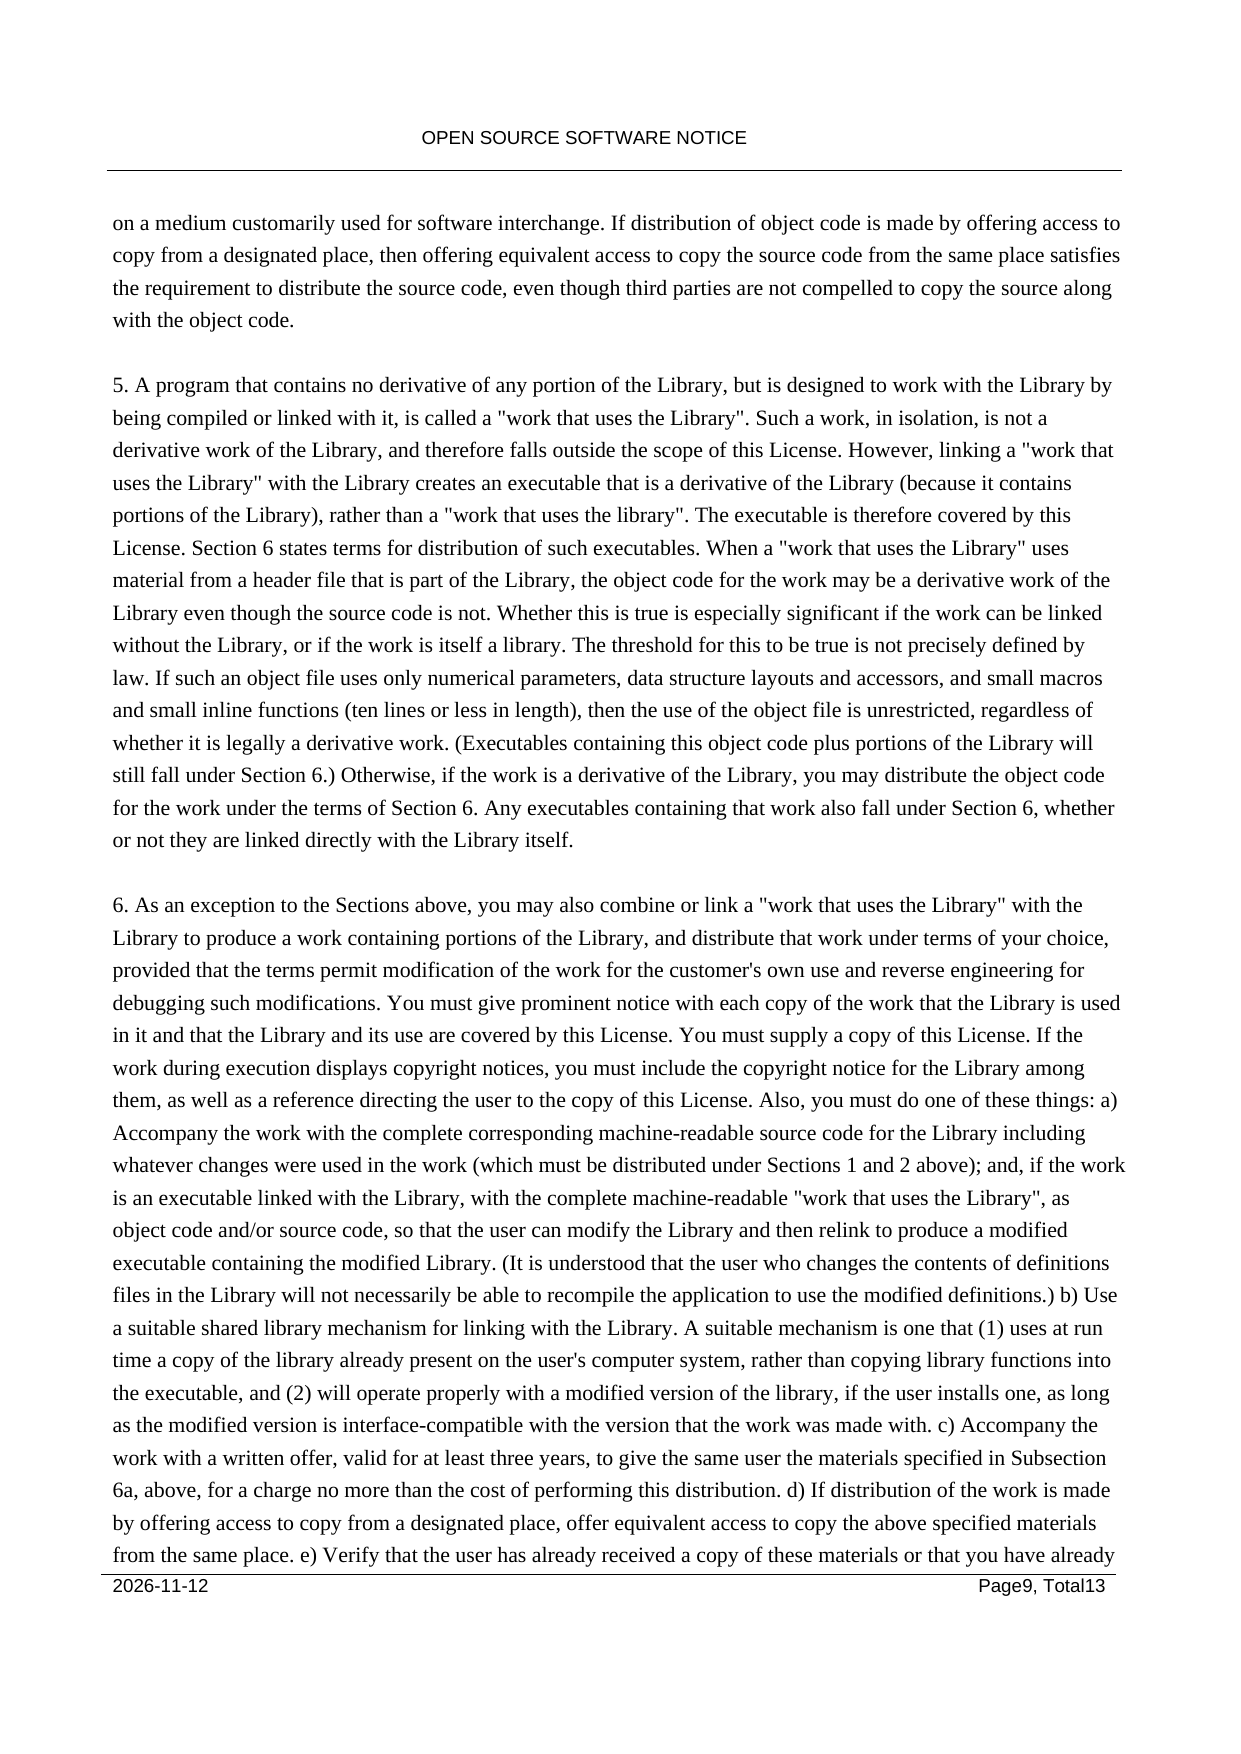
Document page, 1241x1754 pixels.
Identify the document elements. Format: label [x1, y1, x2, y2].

text [112, 206, 1128, 1571]
